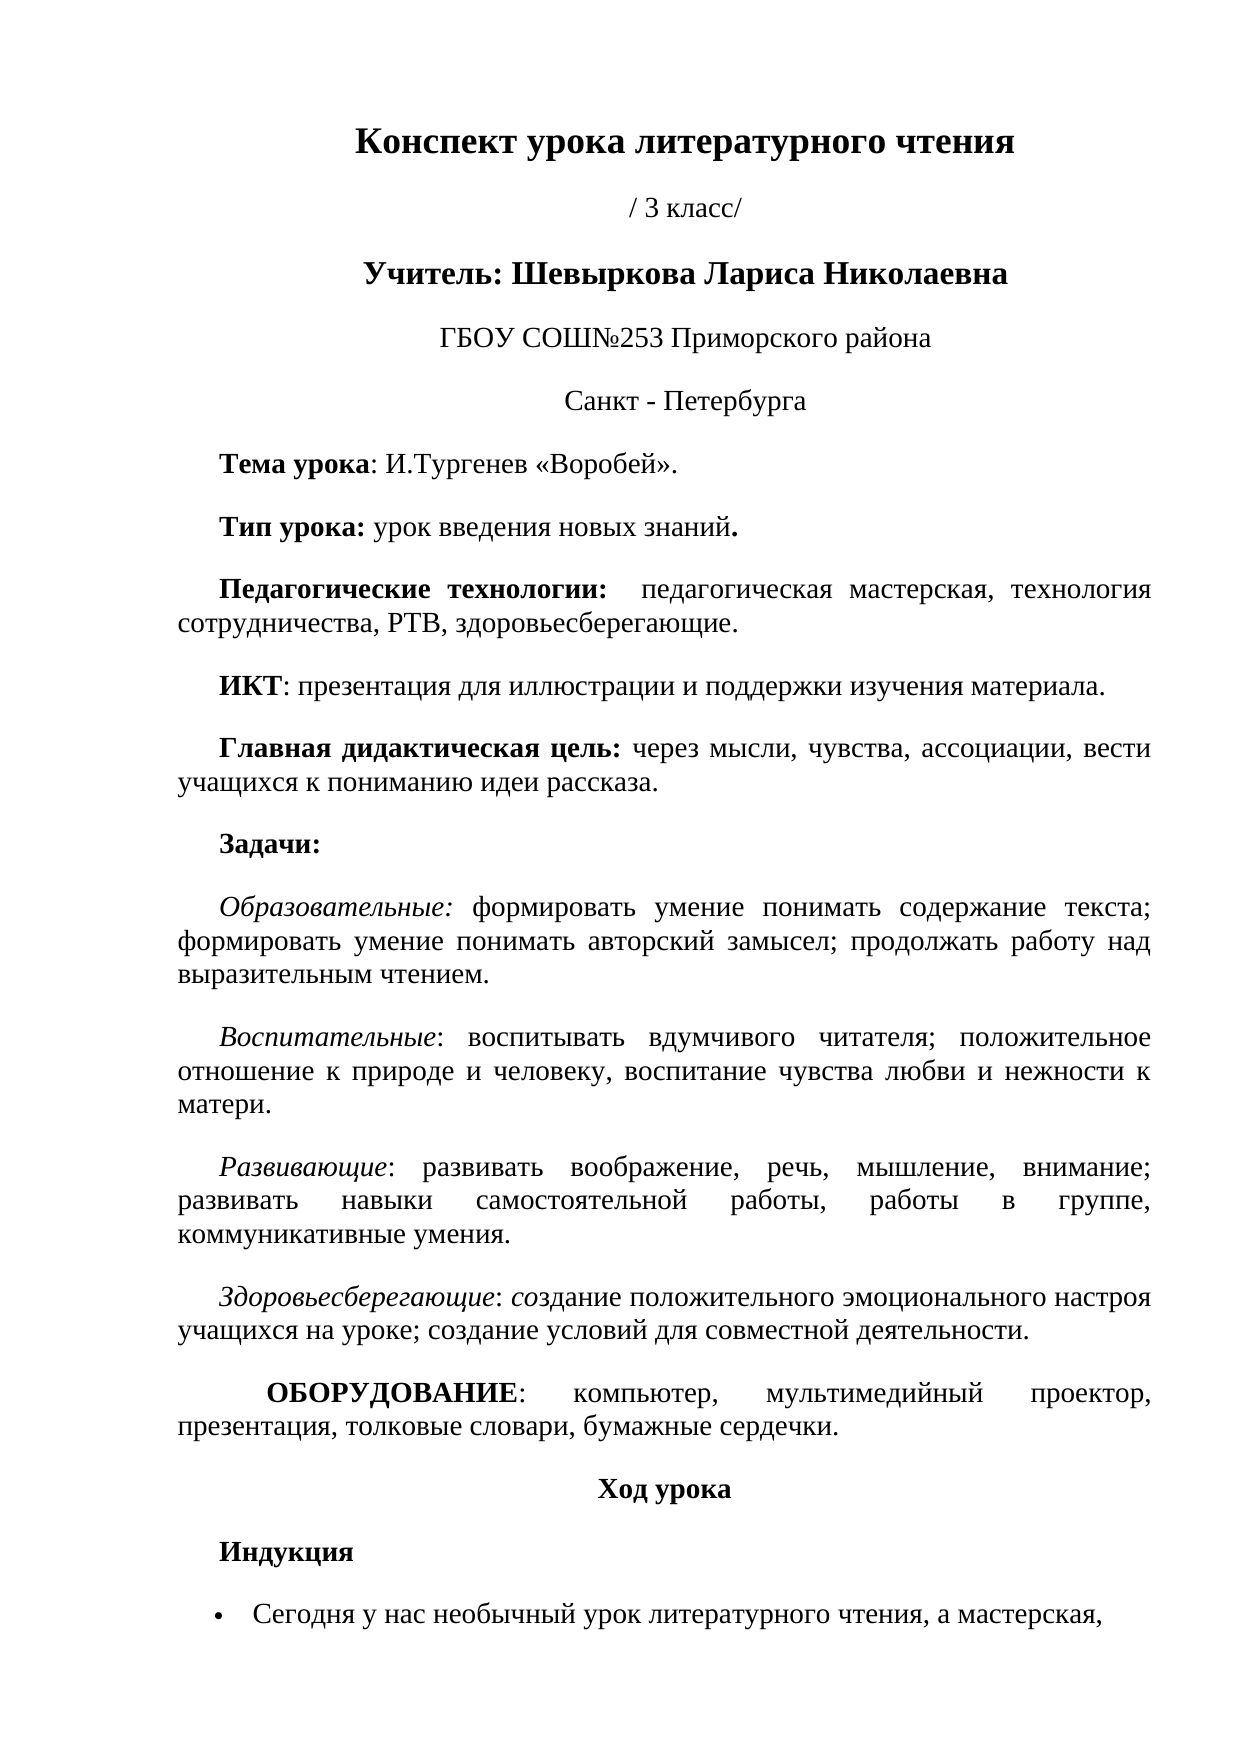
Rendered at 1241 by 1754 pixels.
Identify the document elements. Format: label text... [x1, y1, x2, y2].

text ГБОУ СОШ№253 Приморского района [177, 321, 1152, 354]
list Сегодня у нас необычный урок литературного чтения, а мастерская, [215, 1597, 1152, 1630]
text Развивающие: развивать воображение, речь, мышление, внимание; развивать навыки самостоятельной работы, работы в группе, коммуникативные умения. [177, 1149, 1152, 1249]
text Образовательные: формировать умение понимать содержание текста; формировать умение понимать авторский замысел; продолжать работу над выразительным чтением. [177, 889, 1152, 990]
text Тема урока: И.Тургенев «Воробей». [177, 446, 1152, 479]
text Задачи: [177, 827, 1152, 860]
text Здоровьесберегающие: создание положительного эмоционального настроя учащихся на уроке; создание условий для совместной деятельности. [177, 1279, 1152, 1346]
text Конспект урока литературного чтения [177, 118, 1152, 161]
text Учитель: Шевыркова Лариса Николаевна [177, 253, 1152, 291]
text Индукция [177, 1534, 1152, 1567]
text Тип урока: урок введения новых знаний. [177, 509, 1152, 542]
text Главная дидактическая цель: через мысли, чувства, ассоциации, вести учащихся к пониманию идеи рассказа. [177, 730, 1152, 797]
text Воспитательные: воспитывать вдумчивого читателя; положительное отношение к природе и человеку, воспитание чувства любви и нежности к матери. [177, 1019, 1152, 1120]
text Педагогические технологии: педагогическая мастерская, технология сотрудничества, РТВ, здоровьесберегающие. [177, 571, 1152, 638]
text / 3 класс/ [177, 190, 1152, 224]
text Ход урока [177, 1471, 1152, 1505]
text Санкт - Петербурга [177, 383, 1152, 417]
text ИКТ: презентация для иллюстрации и поддержки изучения материала. [177, 668, 1152, 701]
text ОБОРУДОВАНИЕ: компьютер, мультимедийный проектор, презентация, толковые словари, бумажные сердечки. [177, 1375, 1152, 1442]
